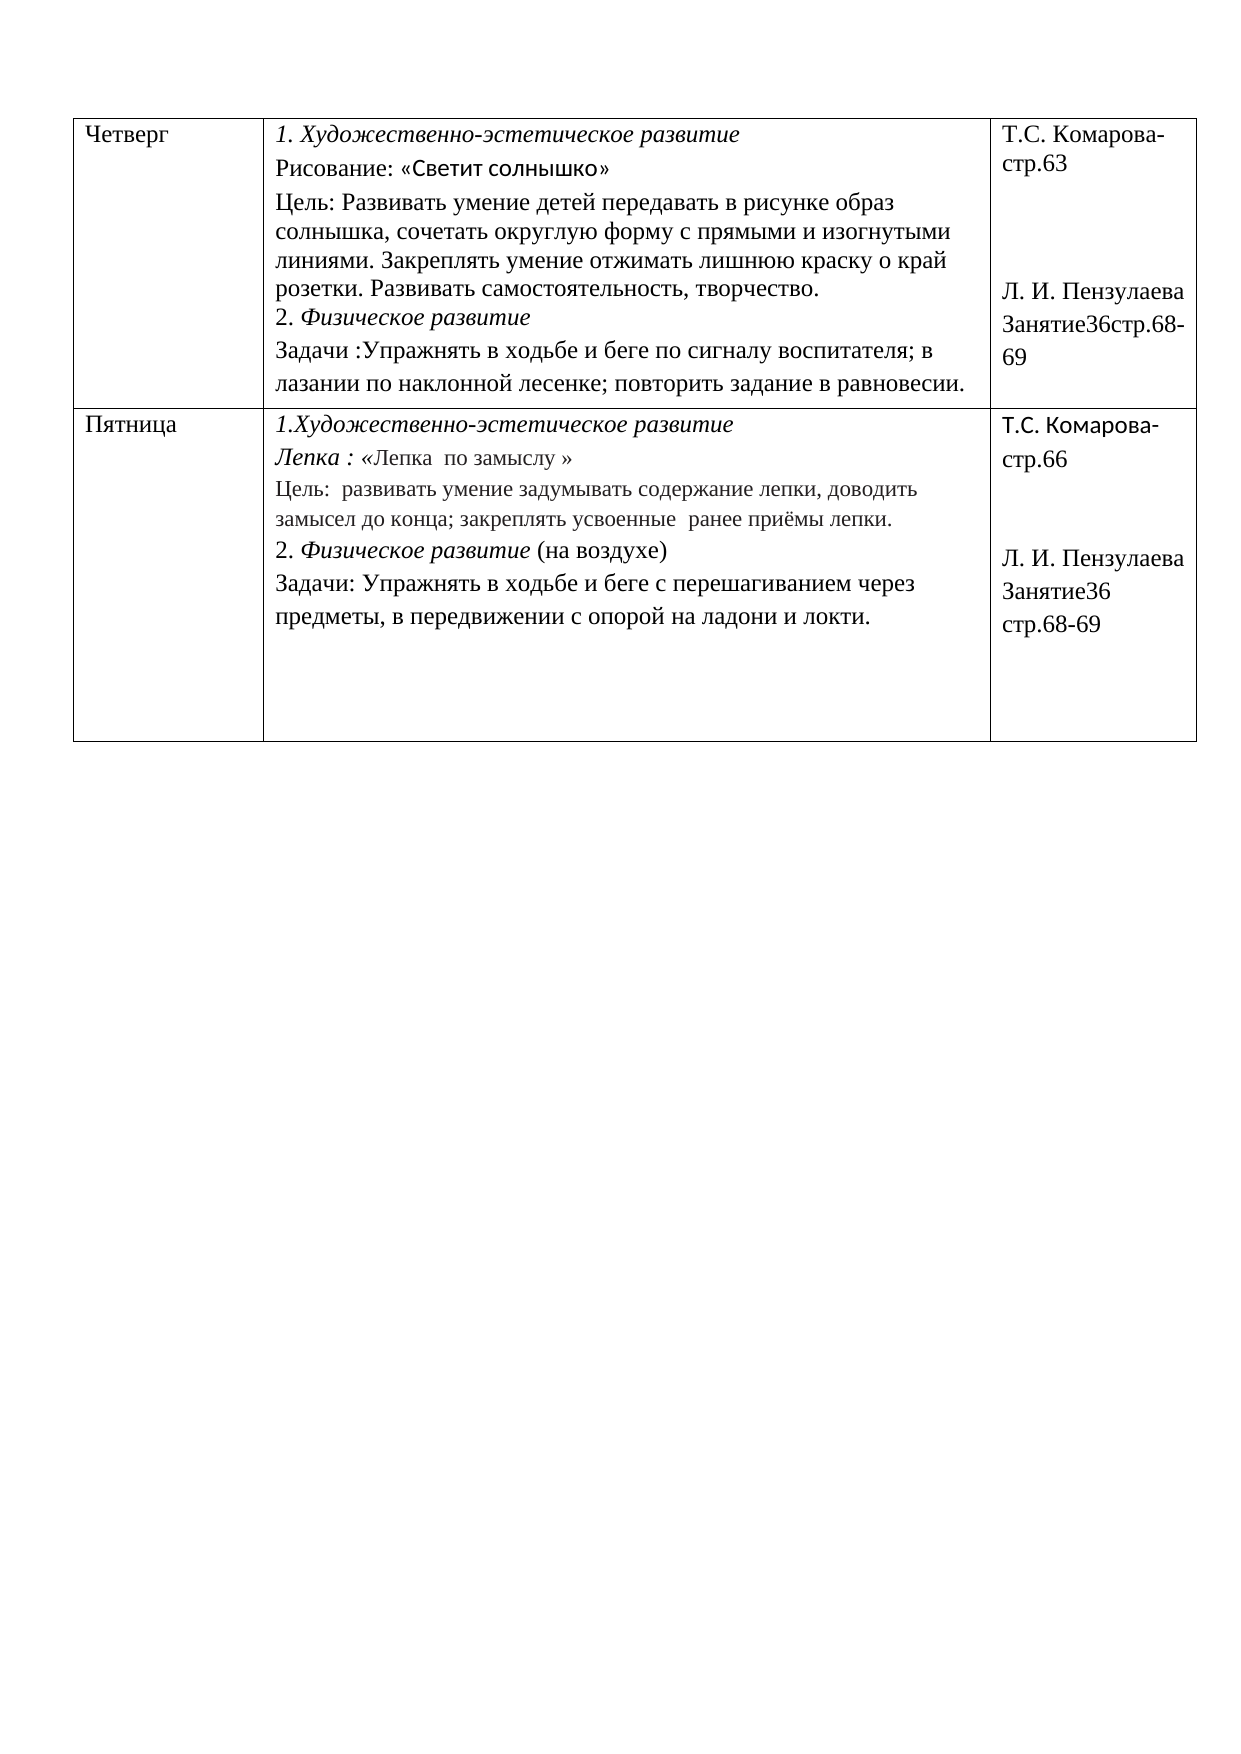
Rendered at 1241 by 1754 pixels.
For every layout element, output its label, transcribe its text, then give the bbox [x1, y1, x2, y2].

table_cell 1.Художественно-эстетическое развитие Лепка : «Лепка по замыслу » Цель: развивать умение задумывать содержание лепки, доводить замысел до конца; закреплять усвоенные ранее приёмы лепки. 2. Физическое развитие (на воздухе) Задачи: Упражнять в ходьбе и беге с перешагиванием через предметы, в передвижении с опорой на ладони и локти. [264, 409, 990, 741]
table_cell 1. Художественно-эстетическое развитие Рисование: «Светит солнышко» Цель: Развивать умение детей передавать в рисунке образ солнышка, сочетать округлую форму с прямыми и изогнутыми линиями. Закреплять умение отжимать лишнюю краску о край розетки. Развивать самостоятельность, творчество. 2. Физическое развитие Задачи :Упражнять в ходьбе и беге по сигналу воспитателя; в лазании по наклонной лесенке; повторить задание в равновесии. [264, 119, 990, 408]
table_cell Т.С. Комарова-стр.66 Л. И. Пензулаева Занятие36 стр.68-69 [991, 409, 1196, 741]
table_cell Четверг [74, 119, 263, 408]
table_cell Пятница [74, 409, 263, 741]
table_cell Т.С. Комарова-стр.63 Л. И. Пензулаева Занятие36стр.68-69 [991, 119, 1196, 408]
